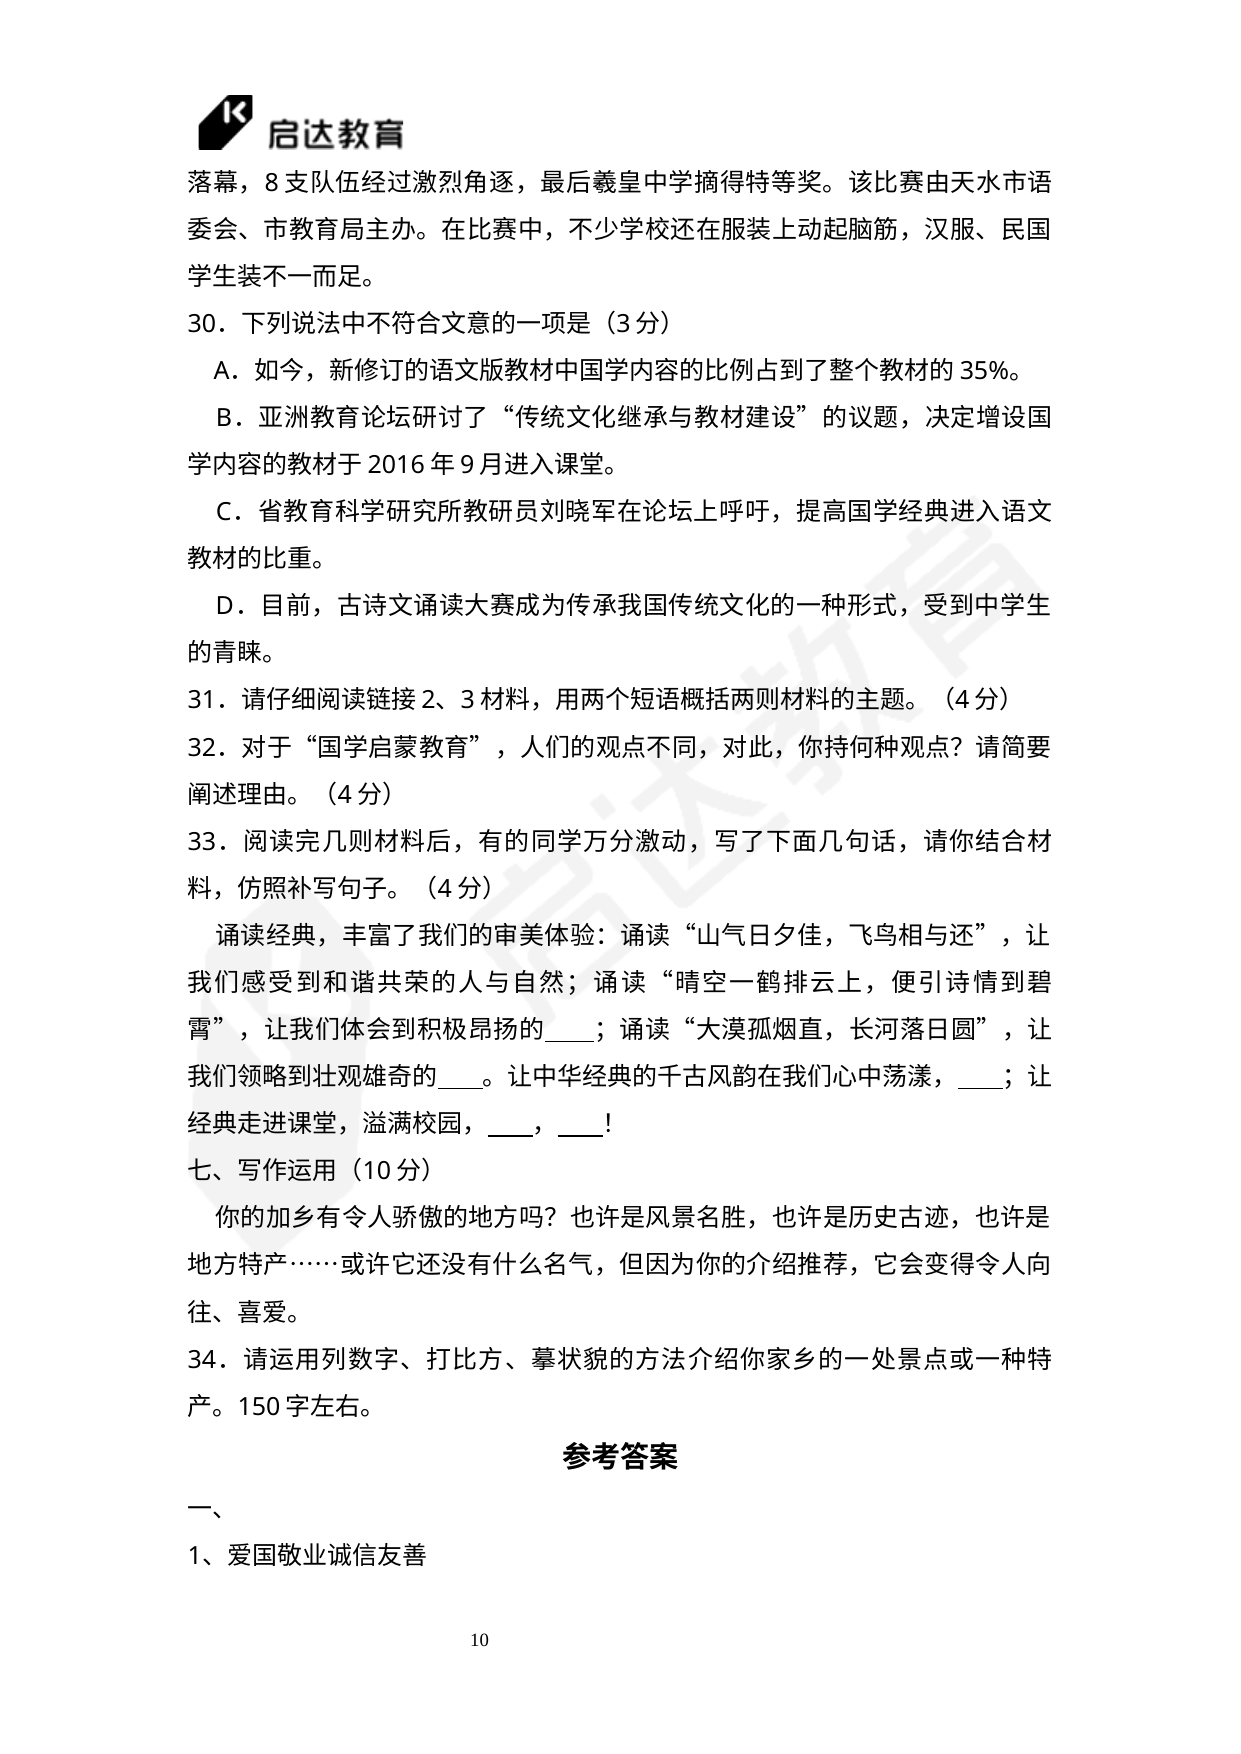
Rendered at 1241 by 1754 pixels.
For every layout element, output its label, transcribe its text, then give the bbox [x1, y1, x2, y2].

text B．亚洲教育论坛研讨了“传统文化继承与教材建设”的议题，决定增设国学内容的教材于2016年9月进入课堂。 [187, 397, 1053, 481]
text 34．请运用列数字、打比方、摹状貌的方法介绍你家乡的一处景点或一种特产。150字左右。 [187, 1339, 1053, 1422]
picture [198, 95, 404, 150]
text A．如今，新修订的语文版教材中国学内容的比例占到了整个教材的35%。 [187, 350, 1053, 387]
text 你的加乡有令人骄傲的地方吗？也许是风景名胜，也许是历史古迹，也许是地方特产……或许它还没有什么名气，但因为你的介绍推荐，它会变得令人向往、喜爱。 [187, 1198, 1053, 1328]
text 七、写作运用（10分） [187, 1151, 1053, 1187]
text 31．请仔细阅读链接2、3材料，用两个短语概括两则材料的主题。（4分） [187, 680, 1053, 716]
text 一、 [187, 1488, 1053, 1524]
text 33．阅读完几则材料后，有的同学万分激动，写了下面几句话，请你结合材料，仿照补写句子。（4分） [187, 821, 1053, 904]
text 诵读经典，丰富了我们的审美体验：诵读“山气日夕佳，飞鸟相与还”，让我们感受到和谐共荣的人与自然；诵读“晴空一鹤排云上，便引诗情到碧霄”，让我们体会到积极昂扬的 ；诵读“大漠孤烟直，长河落日圆”，让我们领略到壮观雄奇的 。让中华经典的千古风韵在我们心中荡漾， ；让经典走进课堂，溢满校园， ， ！ [187, 915, 1053, 1140]
text 1、爱国敬业诚信友善 [187, 1535, 1053, 1571]
text 32．对于“国学启蒙教育”，人们的观点不同，对此，你持何种观点？请简要阐述理由。（4分） [187, 727, 1053, 810]
text D．目前，古诗文诵读大赛成为传承我国传统文化的一种形式，受到中学生的青睐。 [187, 586, 1053, 669]
text 参考答案 [187, 1433, 1053, 1476]
text 30．下列说法中不符合文意的一项是（3分） [187, 303, 1053, 339]
text C．省教育科学研究所教研员刘晓军在论坛上呼吁，提高国学经典进入语文教材的比重。 [187, 492, 1053, 575]
text 古诗文诵读大赛渐成中学生传承传统文化的“香饽饽” ，2016年3月19日，“我们的节日”天水市中学生经典诗文诵读大赛总决赛在青少年活动中心落幕，8支队伍经过激烈角逐，最后羲皇中学摘得特等奖。该比赛由天水市语委会、市教育局主办。在比赛中，不少学校还在服装上动起脑筋，汉服、民国学生装不一而足。 [187, 162, 1053, 292]
